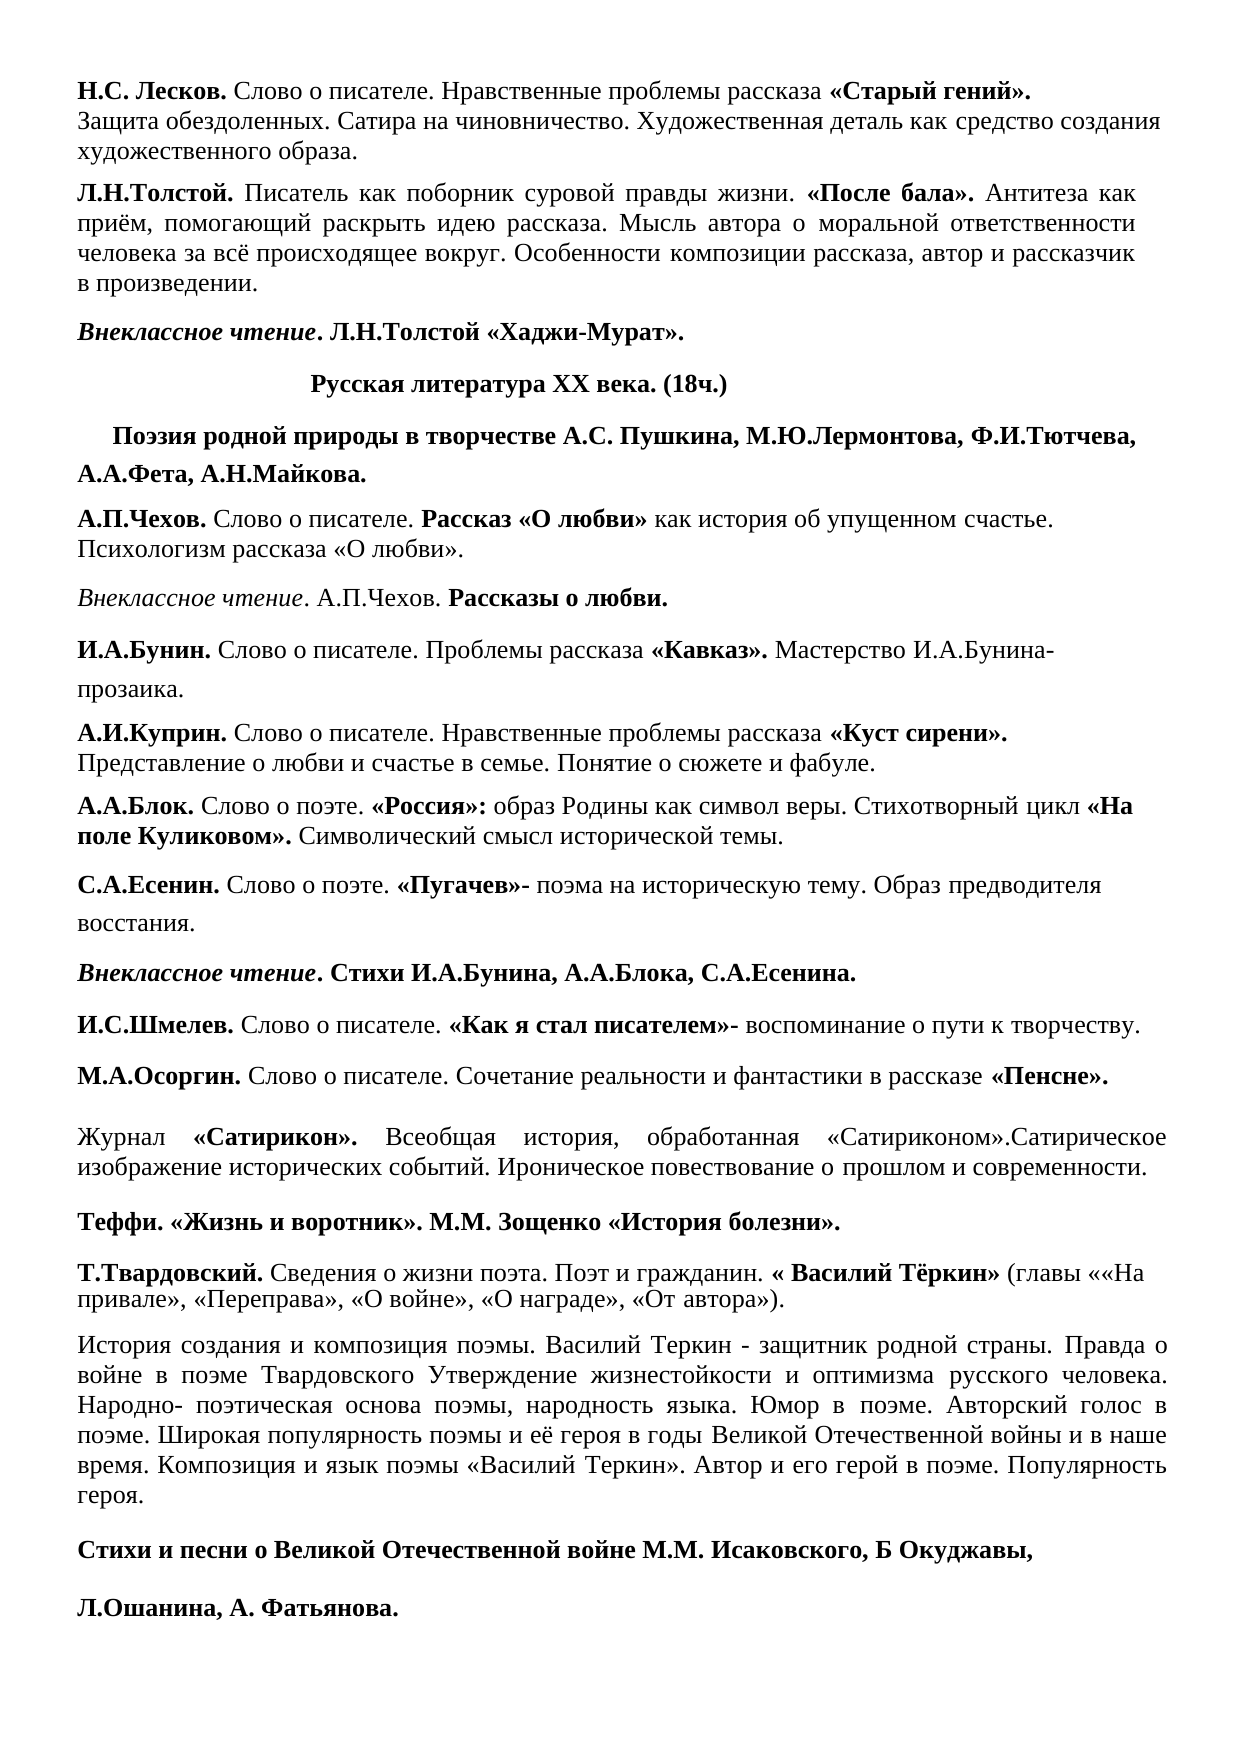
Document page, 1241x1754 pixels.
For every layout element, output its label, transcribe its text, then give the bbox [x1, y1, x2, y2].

text Русская литература XX века. (18ч.) [310, 372, 1165, 398]
text А.А.Блок. Слово о поэте. «Россия»: образ Родины как символ веры. Стихотворный цикл «На поле Куликовом». Символический смысл исторической темы. [77, 790, 1168, 850]
text И.А.Бунин. Слово о писателе. Проблемы рассказа «Кавказ». Мастерство И.А.Бунина- прозаика. [77, 628, 1168, 705]
text А.П.Чехов. Слово о писателе. Рассказ «О любви» как история об упущенном счастье. Психологизм рассказа «О любви». [77, 503, 1168, 563]
text М.А.Осоргин. Слово о писателе. Сочетание реальности и фантастики в рассказе «Пенсне». [77, 1053, 1136, 1092]
text С.А.Есенин. Слово о поэте. «Пугачев»- поэма на историческую тему. Образ предводителя восстания. [77, 863, 1136, 939]
text История создания и композиция поэмы. Василий Теркин - защитник родной страны. Правда о войне в поэме Твардовского Утверждение жизнестойкости и оптимизма русского человека. Народно- поэтическая основа поэмы, народность языка. Юмор в поэме. Авторский голос в поэме. Широкая популярность поэмы и её героя в годы Великой Отечественной войны и в наше время. Композиция и язык поэмы «Василий Теркин». Автор и его герой в поэме. Популярность героя. [77, 1329, 1168, 1509]
text Т.Твардовский. Сведения о жизни поэта. Поэт и гражданин. « Василий Тёркин» (главы ««На привале», «Переправа», «О войне», «О награде», «От автора»). [77, 1261, 1168, 1313]
text Теффи. «Жизнь и воротник». М.М. Зощенко «История болезни». [77, 1209, 1143, 1236]
text А.И.Куприн. Слово о писателе. Нравственные проблемы рассказа «Куст сирени». Представление о любви и счастье в семье. Понятие о сюжете и фабуле. [77, 717, 1136, 777]
text Стихи и песни о Великой Отечественной войне М.М. Исаковского, Б Окуджавы, [77, 1527, 1168, 1566]
text Журнал «Сатирикон». Всеобщая история, обработанная «Сатириконом».Сатирическое изображение исторических событий. Ироническое повествование о прошлом и современности. [77, 1121, 1168, 1181]
text Н.С. Лесков. Слово о писателе. Нравственные проблемы рассказа «Старый гений». Защита обездоленных. Сатира на чиновничество. Художественная деталь как средство создания художественного образа. [77, 75, 1168, 165]
text Л.Ошанина, А. Фатьянова. [77, 1585, 1168, 1624]
text Л.Н.Толстой. Писатель как поборник суровой правды жизни. «После бала». Антитеза как приём, помогающий раскрыть идею рассказа. Мысль автора о моральной ответственности человека за всё происходящее вокруг. Особенности композиции рассказа, автор и рассказчик в произведении. [77, 177, 1136, 297]
text Поэзия родной природы в творчестве А.С. Пушкина, М.Ю.Лермонтова, Ф.И.Тютчева, А.А.Фета, А.Н.Майкова. [77, 413, 1168, 491]
text Внеклассное чтение. Стихи И.А.Бунина, А.А.Блока, С.А.Есенина. [77, 961, 1165, 987]
text И.С.Шмелев. Слово о писателе. «Как я стал писателем»- воспоминание о пути к творчеству. [77, 1003, 1168, 1041]
text Внеклассное чтение. А.П.Чехов. Рассказы о любви. [77, 586, 1165, 612]
text Внеклассное чтение. Л.Н.Толстой «Хаджи-Мурат». [77, 320, 1165, 346]
